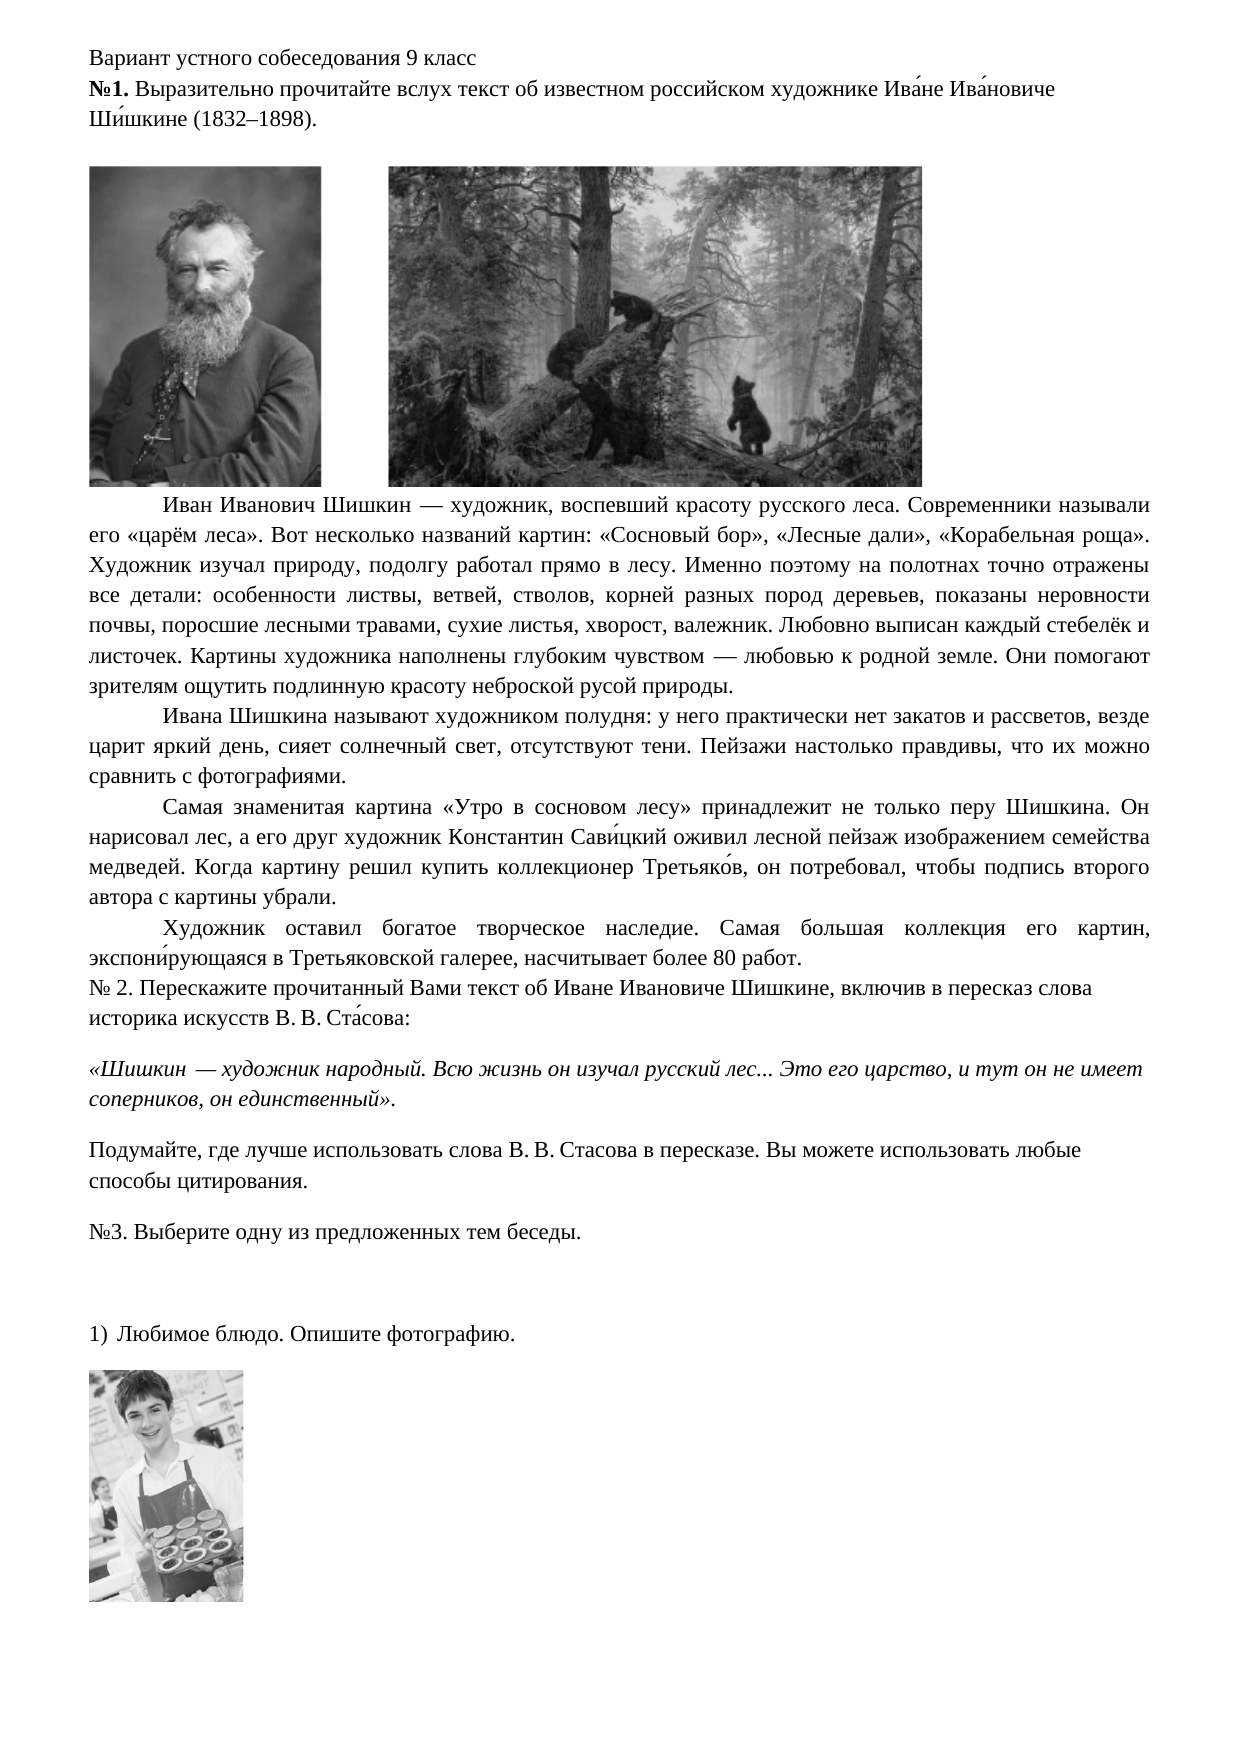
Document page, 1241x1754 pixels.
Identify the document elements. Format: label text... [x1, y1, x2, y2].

text Подумайте, где лучше использовать слова В. В. Стасова в пересказе. Вы можете использовать любые способы цитирования. [89, 1136, 1152, 1193]
text №3. Выберите одну из предложенных тем беседы. [89, 1218, 1152, 1244]
text Вариант устного собеседования 9 класс [89, 44, 1152, 71]
text 1) Любимое блюдо. Опишите фотографию. [89, 1320, 1152, 1346]
text Ивана Шишкина называют художником полудня: у него практически нет закатов и рассветов, везде царит яркий день, сияет солнечный свет, отсутствуют тени. Пейзажи настолько правдивы, что их можно сравнить с фотографиями. [89, 702, 1152, 789]
text Художник оставил богатое творческое наследие. Самая большая коллекция его картин, экспони́рующаяся в Третьяковской галерее, насчитывает более 80 работ. [89, 913, 1152, 970]
text №1. Выразительно прочитайте вслух текст об известном российском художнике Ива́не Ива́новиче Ши́шкине (1832–1898). [89, 74, 1152, 131]
text Иван Иванович Шишкин — художник, воспевший красоту русского леса. Современники называли его «царём леса». Вот несколько названий картин: «Сосновый бор», «Лесные дали», «Корабельная роща». Художник изучал природу, подолгу работал прямо в лесу. Именно поэтому на полотнах точно отражены все детали: особенности листвы, ветвей, стволов, корней разных пород деревьев, показаны неровности почвы, поросшие лесными травами, сухие листья, хворост, валежник. Любовно выписан каждый стебелёк и листочек. Картины художника наполнены глубоким чувством — любовью к родной земле. Они помогают зрителям ощутить подлинную красоту неброской русой природы. [89, 491, 1152, 698]
text № 2. Перескажите прочитанный Вами текст об Иване Ивановиче Шишкине, включив в пересказ слова историка искусств В. В. Ста́сова: [89, 974, 1152, 1031]
picture [88, 1370, 244, 1602]
text «Шишкин — художник народный. Всю жизнь он изучал русский лес... Это его царство, и тут он не имеет соперников, он единственный». [89, 1055, 1152, 1112]
text Самая знаменитая картина «Утро в сосновом лесу» принадлежит не только перу Шишкина. Он нарисовал лес, а его друг художник Константин Сави́цкий оживил лесной пейзаж изображением семейства медведей. Когда картину решил купить коллекционер Третьяко́в, он потребовал, чтобы подпись второго автора с картины убрали. [89, 793, 1152, 910]
picture [88, 165, 923, 487]
